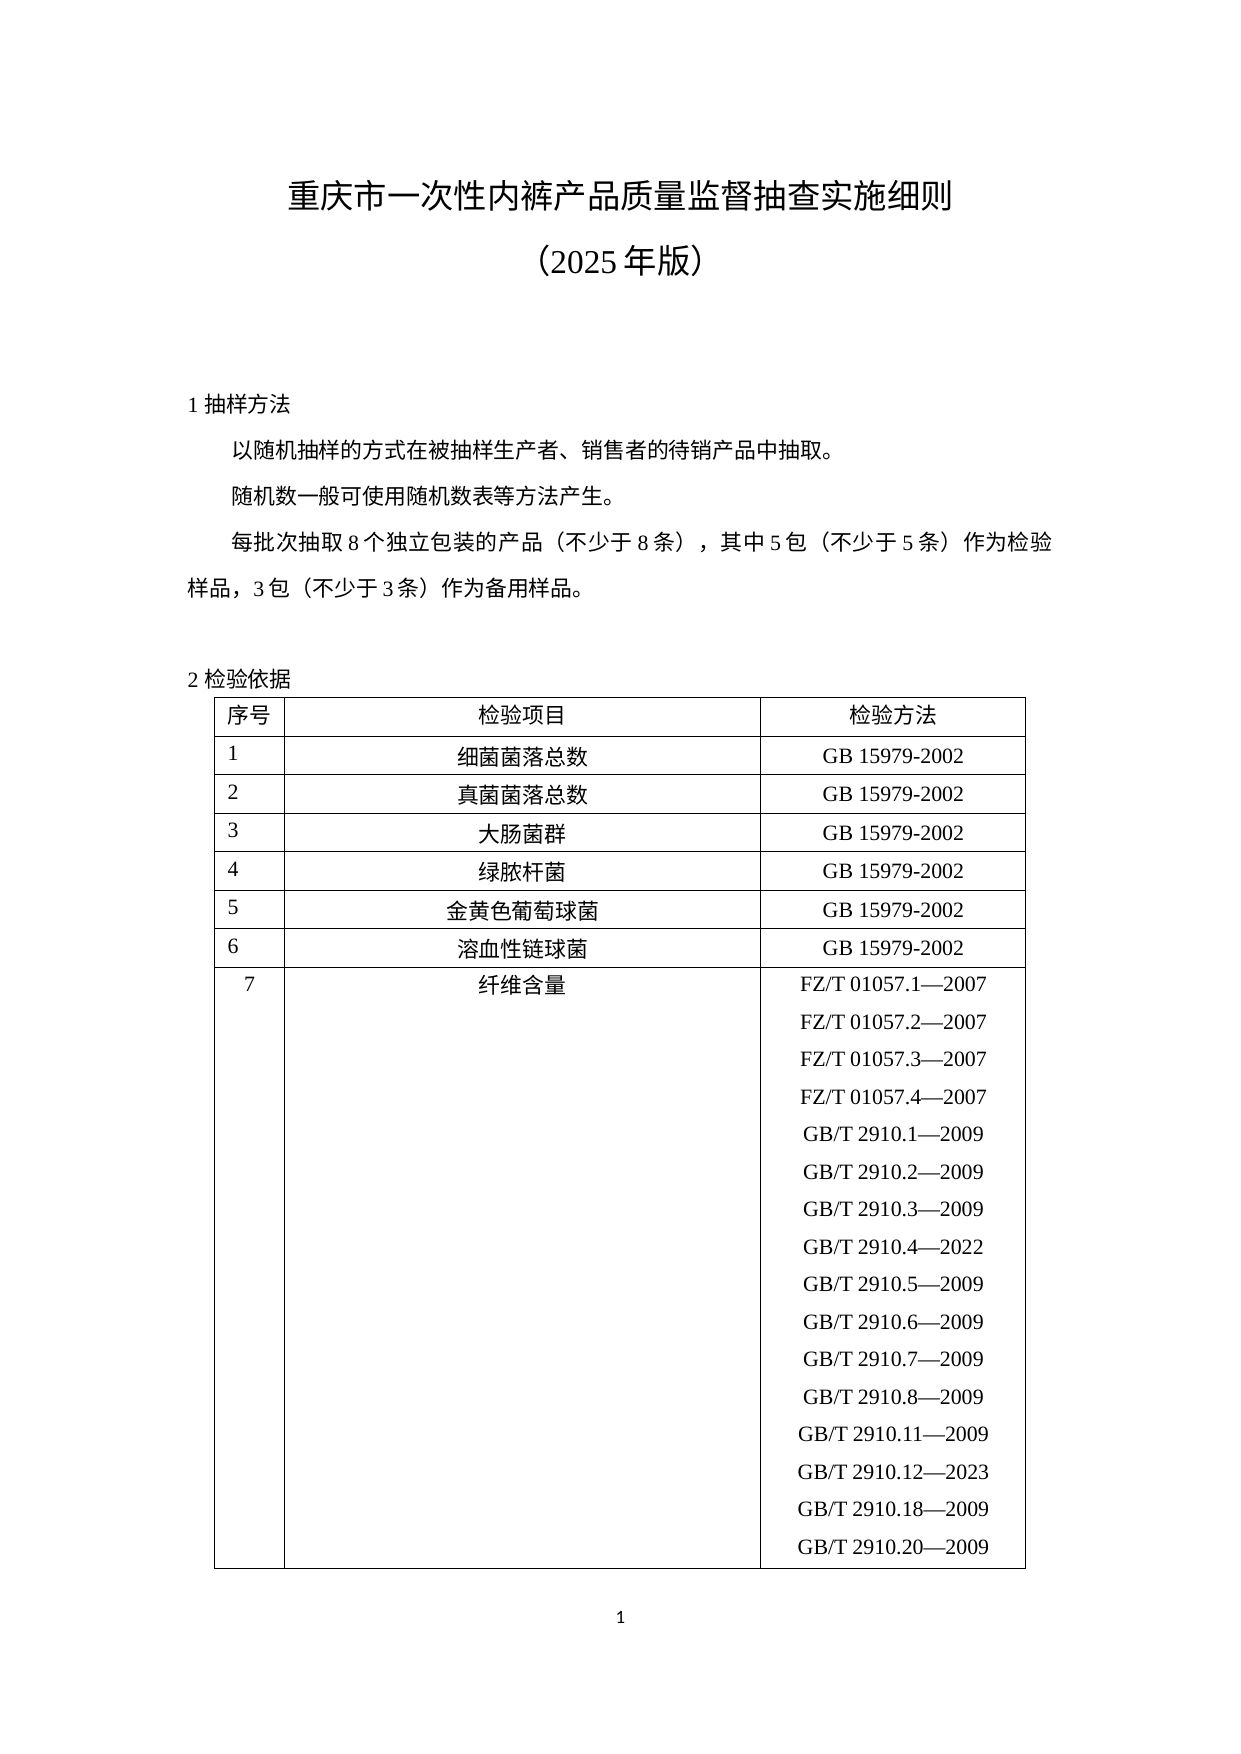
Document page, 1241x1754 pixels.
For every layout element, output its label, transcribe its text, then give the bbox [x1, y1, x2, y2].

table_cell GB 15979-2002 [761, 929, 1025, 967]
table_cell GB 15979-2002 [761, 852, 1025, 890]
table_cell [215, 775, 284, 813]
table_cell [761, 968, 1025, 1568]
table_cell GB 15979-2002 [761, 891, 1025, 928]
table_cell [215, 929, 284, 967]
table_cell [215, 737, 284, 774]
table_header 序号 [215, 698, 284, 736]
text 以随机抽样的方式在被抽样生产者、销售者的待销产品中抽取。 [187, 422, 1053, 468]
text 随机数一般可使用随机数表等方法产生。 [187, 468, 1053, 514]
table_cell 金黄色葡萄球菌 [285, 891, 760, 928]
table_cell 溶血性链球菌 [285, 929, 760, 967]
table_cell GB 15979-2002 [761, 775, 1025, 813]
text 1 抽样方法 [187, 376, 1053, 422]
table_cell 纤维含量 [285, 968, 760, 1568]
table_cell [215, 814, 284, 851]
table_cell 真菌菌落总数 [285, 775, 760, 813]
table_cell [215, 891, 284, 928]
table_cell 大肠菌群 [285, 814, 760, 851]
text 每批次抽取8个独立包装的产品（不少于8条），其中5包（不少于5条）作为检验样品，3包（不少于3条）作为备用样品。 [187, 514, 1053, 605]
table_header 检验项目 [285, 698, 760, 736]
table_cell 7 [215, 968, 284, 1568]
table_header 检验方法 [761, 698, 1025, 736]
text 重庆市一次性内裤产品质量监督抽查实施细则 [187, 162, 1053, 227]
table_cell 绿脓杆菌 [285, 852, 760, 890]
table_cell GB 15979-2002 [761, 814, 1025, 851]
table_cell GB 15979-2002 [761, 737, 1025, 774]
table_cell 细菌菌落总数 [285, 737, 760, 774]
text 2 检验依据 [187, 651, 1053, 697]
table_cell [215, 852, 284, 890]
text （2025年版） [187, 227, 1053, 292]
